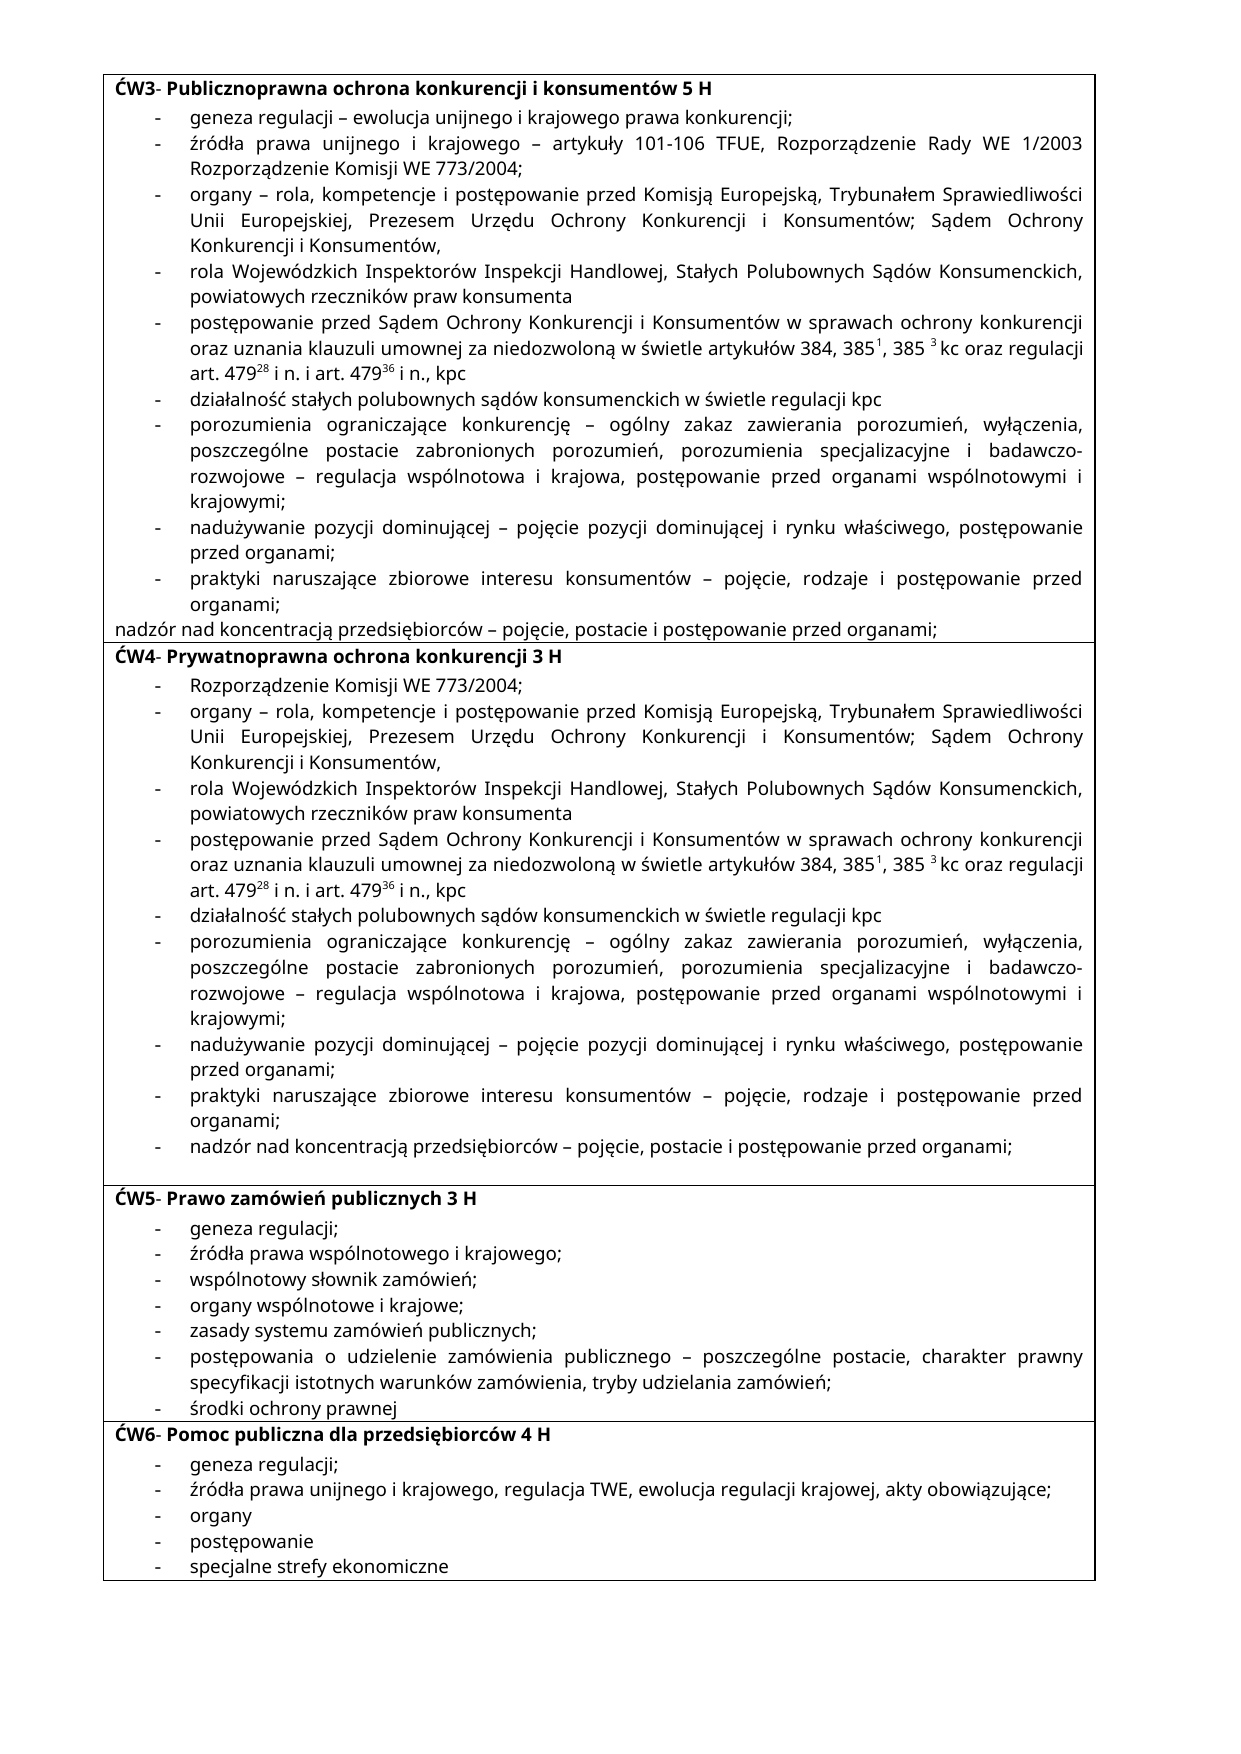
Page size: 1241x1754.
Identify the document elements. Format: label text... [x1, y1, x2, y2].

table_cell ĆW4- Prywatnoprawna ochrona konkurencji 3 H Rozporządzenie Komisji WE 773/2004; organy – rola, kompetencje i postępowanie przed Komisją Europejską, Trybunałem Sprawiedliwości Unii Europejskiej, Prezesem Urzędu Ochrony Konkurencji i Konsumentów; Sądem Ochrony Konkurencji i Konsumentów, rola Wojewódzkich Inspektorów Inspekcji Handlowej, Stałych Polubownych Sądów Konsumenckich, powiatowych rzeczników praw konsumenta postępowanie przed Sądem Ochrony Konkurencji i Konsumentów w sprawach ochrony konkurencji oraz uznania klauzuli umownej za niedozwoloną w świetle artykułów 384, 3851, 385 3 kc oraz regulacji art. 47928 i n. i art. 47936 i n., kpc działalność stałych polubownych sądów konsumenckich w świetle regulacji kpc porozumienia ograniczające konkurencję – ogólny zakaz zawierania porozumień, wyłączenia, poszczególne postacie zabronionych porozumień, porozumienia specjalizacyjne i badawczo-rozwojowe – regulacja wspólnotowa i krajowa, postępowanie przed organami wspólnotowymi i krajowymi; nadużywanie pozycji dominującej – pojęcie pozycji dominującej i rynku właściwego, postępowanie przed organami; praktyki naruszające zbiorowe interesu konsumentów – pojęcie, rodzaje i postępowanie przed organami; nadzór nad koncentracją przedsiębiorców – pojęcie, postacie i postępowanie przed organami; [104, 643, 1094, 1184]
table_cell ĆW3- Publicznoprawna ochrona konkurencji i konsumentów 5 H geneza regulacji – ewolucja unijnego i krajowego prawa konkurencji; źródła prawa unijnego i krajowego – artykuły 101-106 TFUE, Rozporządzenie Rady WE 1/2003 Rozporządzenie Komisji WE 773/2004; organy – rola, kompetencje i postępowanie przed Komisją Europejską, Trybunałem Sprawiedliwości Unii Europejskiej, Prezesem Urzędu Ochrony Konkurencji i Konsumentów; Sądem Ochrony Konkurencji i Konsumentów, rola Wojewódzkich Inspektorów Inspekcji Handlowej, Stałych Polubownych Sądów Konsumenckich, powiatowych rzeczników praw konsumenta postępowanie przed Sądem Ochrony Konkurencji i Konsumentów w sprawach ochrony konkurencji oraz uznania klauzuli umownej za niedozwoloną w świetle artykułów 384, 3851, 385 3 kc oraz regulacji art. 47928 i n. i art. 47936 i n., kpc działalność stałych polubownych sądów konsumenckich w świetle regulacji kpc porozumienia ograniczające konkurencję – ogólny zakaz zawierania porozumień, wyłączenia, poszczególne postacie zabronionych porozumień, porozumienia specjalizacyjne i badawczo-rozwojowe – regulacja wspólnotowa i krajowa, postępowanie przed organami wspólnotowymi i krajowymi; nadużywanie pozycji dominującej – pojęcie pozycji dominującej i rynku właściwego, postępowanie przed organami; praktyki naruszające zbiorowe interesu konsumentów – pojęcie, rodzaje i postępowanie przed organami; nadzór nad koncentracją przedsiębiorców – pojęcie, postacie i postępowanie przed organami; [104, 75, 1094, 642]
table_cell ĆW5- Prawo zamówień publicznych 3 H geneza regulacji; źródła prawa wspólnotowego i krajowego; wspólnotowy słownik zamówień; organy wspólnotowe i krajowe; zasady systemu zamówień publicznych; postępowania o udzielenie zamówienia publicznego – poszczególne postacie, charakter prawny specyfikacji istotnych warunków zamówienia, tryby udzielania zamówień; środki ochrony prawnej [104, 1186, 1094, 1421]
table_cell ĆW6- Pomoc publiczna dla przedsiębiorców 4 H geneza regulacji; źródła prawa unijnego i krajowego, regulacja TWE, ewolucja regulacji krajowej, akty obowiązujące; organy postępowanie specjalne strefy ekonomiczne [104, 1422, 1094, 1579]
